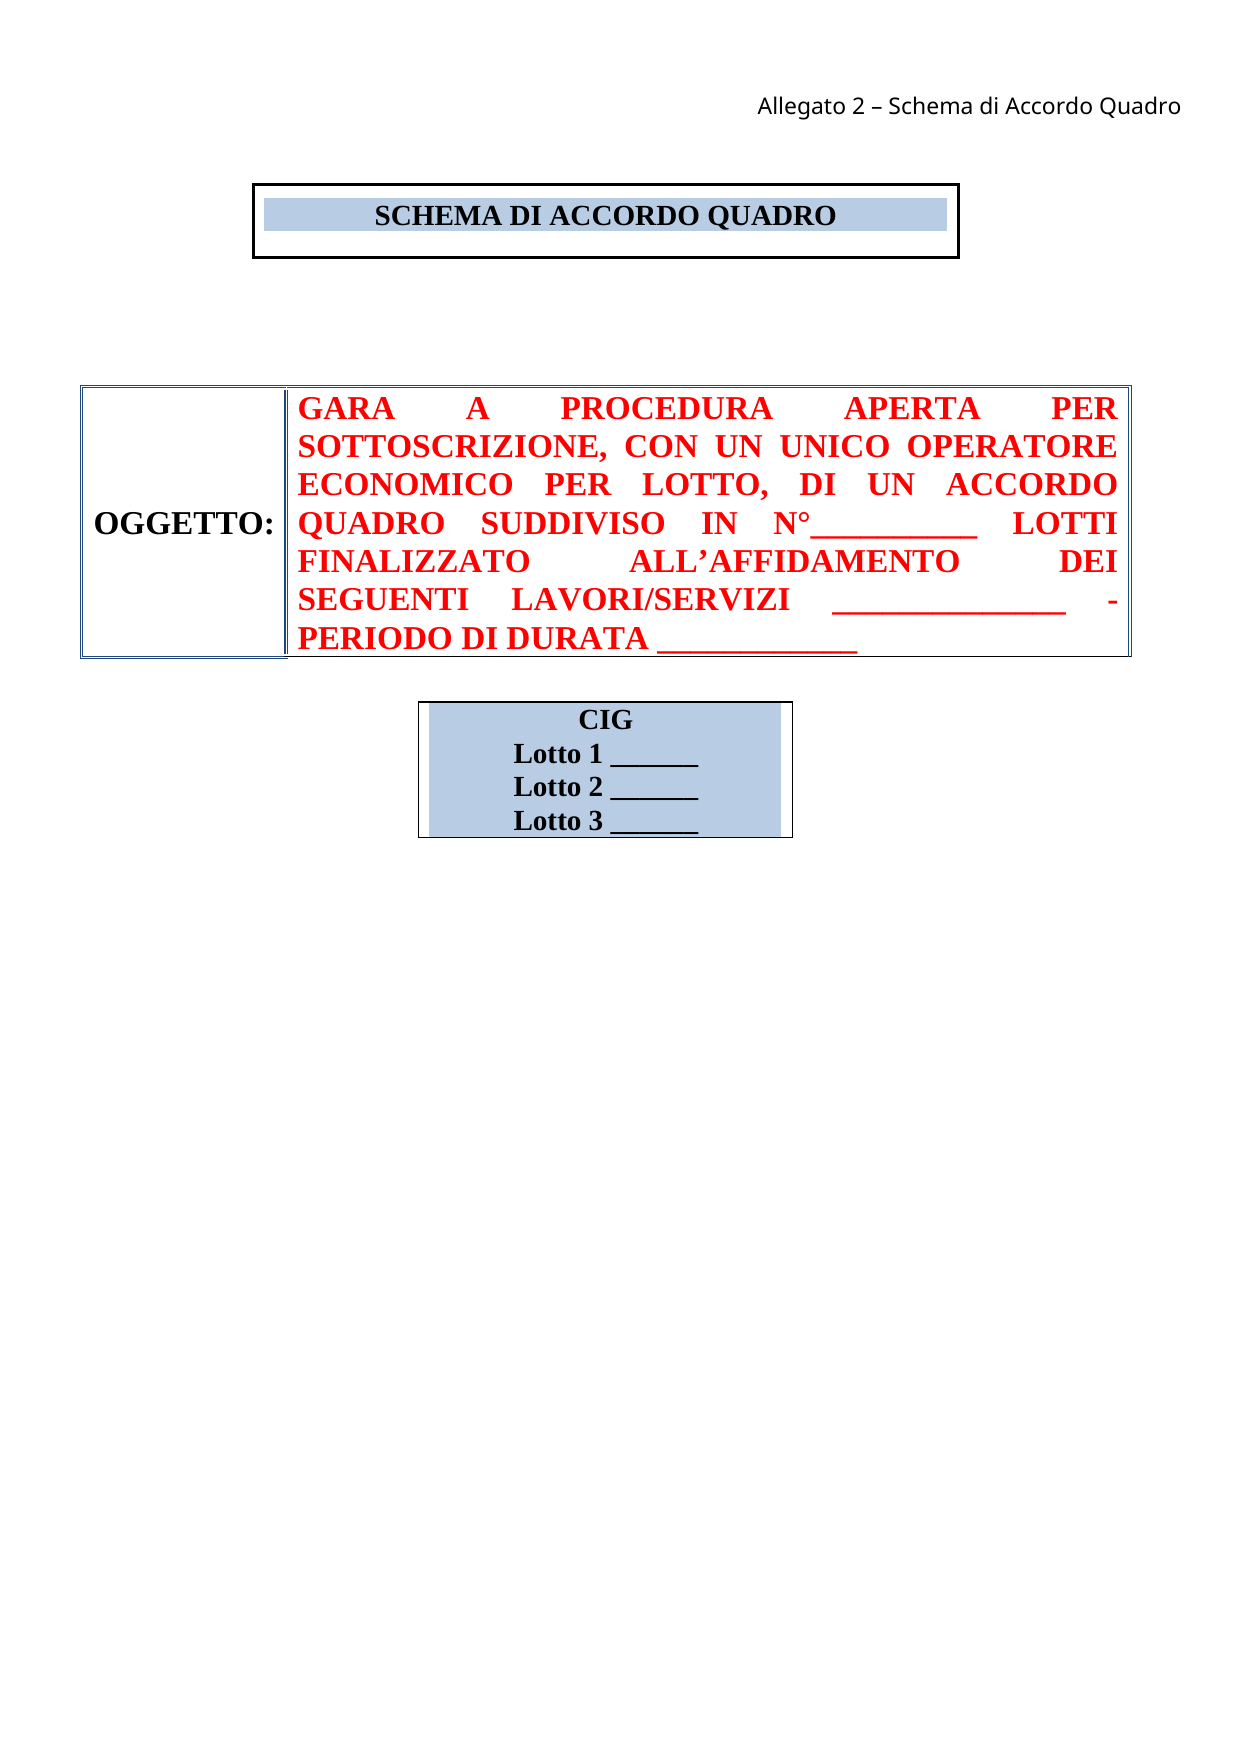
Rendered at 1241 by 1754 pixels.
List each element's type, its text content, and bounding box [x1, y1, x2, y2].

table_header GARA A PROCEDURA APERTA PER SOTTOSCRIZIONE, CON UN UNICO OPERATORE ECONOMICO PER LOTTO, DI UN ACCORDO QUADRO SUDDIVISO IN N°__________ LOTTI FINALIZZATO ALL’AFFIDAMENTO DEI SEGUENTI LAVORI/SERVIZI ______________ - PERIODO DI DURATA ____________ [286, 388, 1128, 656]
table_header OGGETTO: [83, 388, 286, 656]
table_header SCHEMA DI ACCORDO QUADRO [255, 186, 957, 256]
